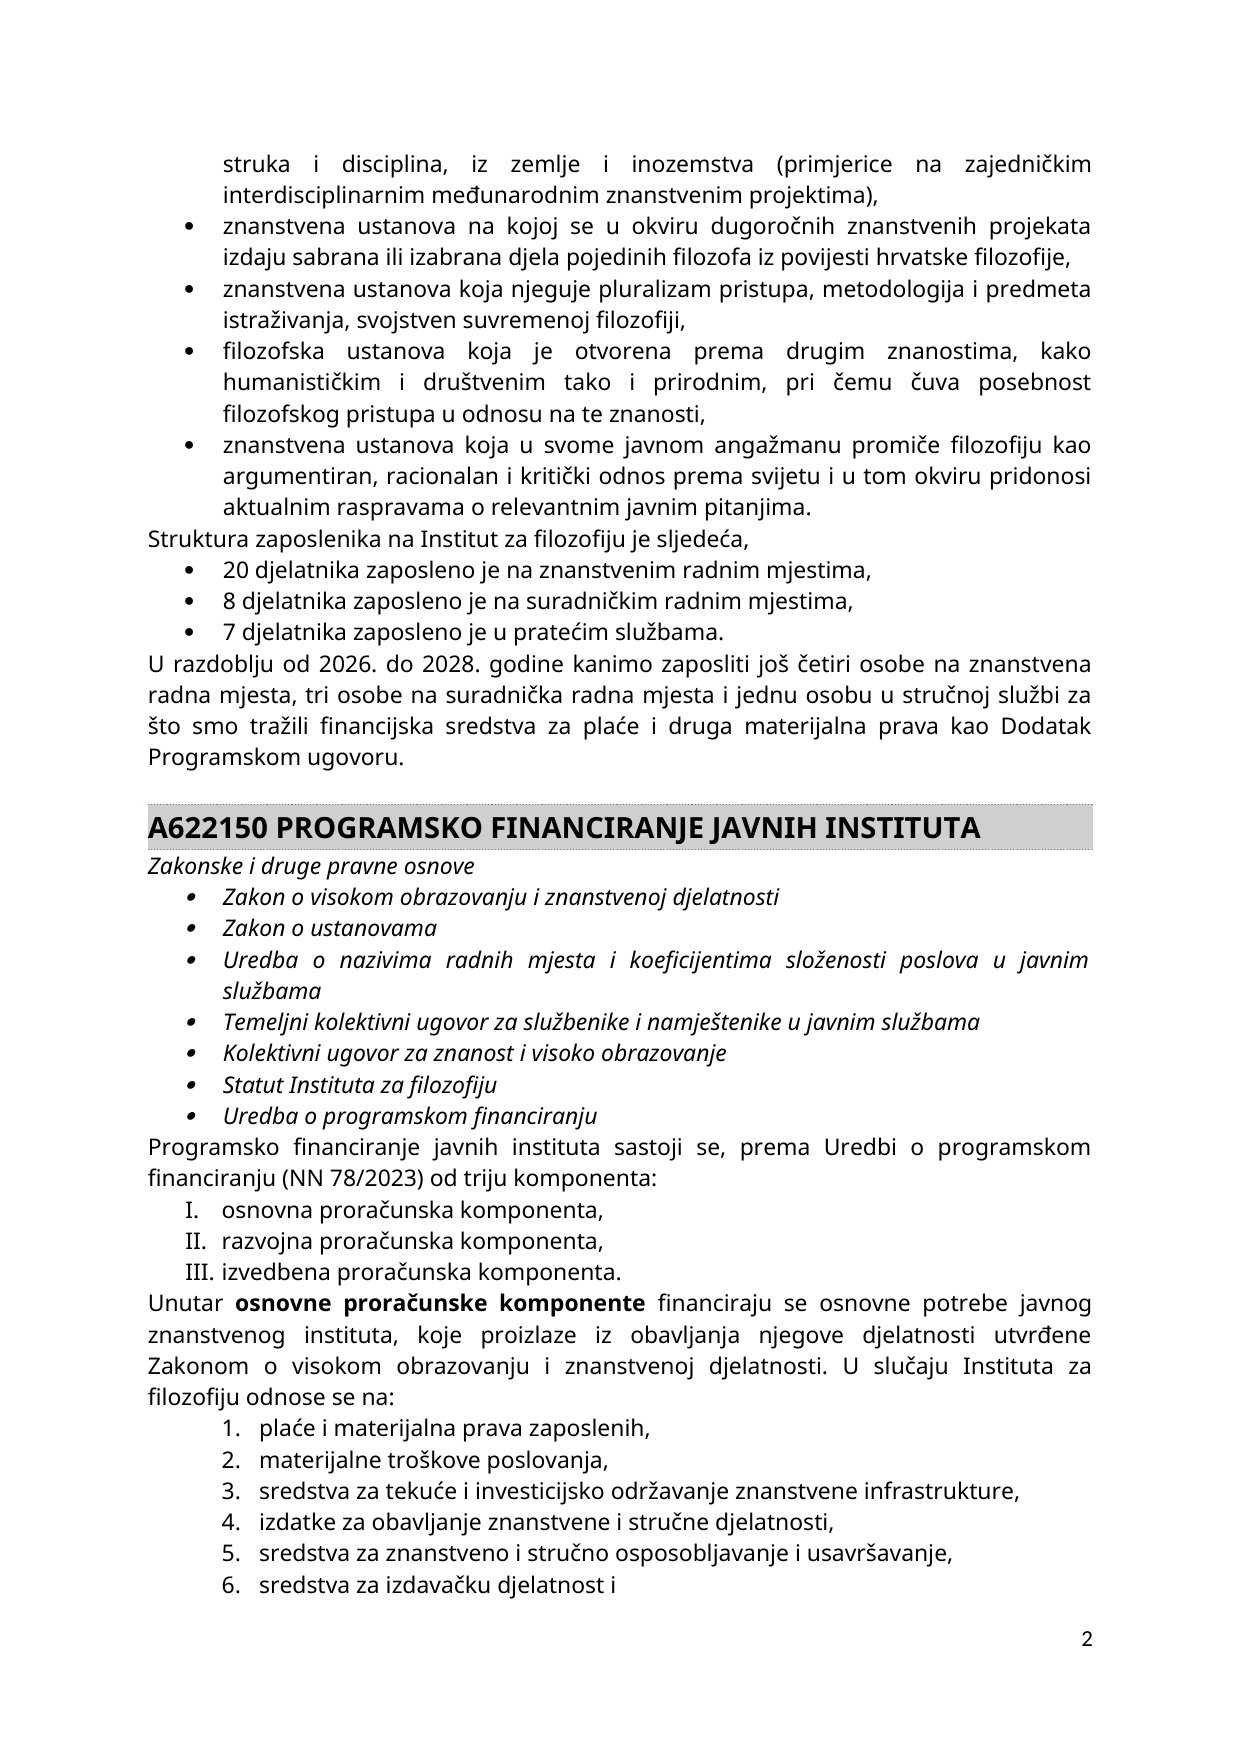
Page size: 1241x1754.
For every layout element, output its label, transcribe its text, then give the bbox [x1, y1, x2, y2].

list znanstvena ustanova koja u svome javnom angažmanu promiče filozofiju kao argumentiran, racionalan i kritički odnos prema svijetu i u tom okviru pridonosi aktualnim raspravama o relevantnim javnim pitanjima. [185, 429, 1093, 523]
list sredstva za tekuće i investicijsko održavanje znanstvene infrastrukture, [221, 1475, 1093, 1506]
list znanstvena ustanova koja njeguje pluralizam pristupa, metodologija i predmeta istraživanja, svojstven suvremenoj filozofiji, [185, 273, 1093, 335]
list 8 djelatnika zaposleno je na suradničkim radnim mjestima, [185, 585, 1093, 616]
text Programsko financiranje javnih instituta sastoji se, prema Uredbi o programskom financiranju (NN 78/2023) od triju komponenta: [148, 1131, 1093, 1193]
list Uredba o programskom financiranju [185, 1100, 1093, 1131]
list Zakon o visokom obrazovanju i znanstvenoj djelatnosti [185, 881, 1093, 912]
list izdatke za obavljanje znanstvene i stručne djelatnosti, [221, 1506, 1093, 1537]
list izvedbena proračunska komponenta. [185, 1256, 1093, 1287]
text Zakonske i druge pravne osnove [148, 850, 1093, 881]
text U razdoblju od 2026. do 2028. godine kanimo zaposliti još četiri osobe na znanstvena radna mjesta, tri osobe na suradnička radna mjesta i jednu osobu u stručnoj službi za što smo tražili financijska sredstva za plaće i druga materijalna prava kao Dodatak Programskom ugovoru. [148, 648, 1093, 773]
list osnovna proračunska komponenta, [185, 1193, 1093, 1225]
list Zakon o ustanovama [185, 912, 1093, 943]
list sredstva za znanstveno i stručno osposobljavanje i usavršavanje, [221, 1537, 1093, 1568]
list znanstvena ustanova na kojoj se u okviru dugoročnih znanstvenih projekata izdaju sabrana ili izabrana djela pojedinih filozofa iz povijesti hrvatske filozofije, [185, 210, 1093, 273]
list plaće i materijalna prava zaposlenih, [221, 1412, 1093, 1443]
text Unutar osnovne proračunske komponente financiraju se osnovne potrebe javnog znanstvenog instituta, koje proizlaze iz obavljanja njegove djelatnosti utvrđene Zakonom o visokom obrazovanju i znanstvenoj djelatnosti. U slučaju Instituta za filozofiju odnose se na: [148, 1287, 1093, 1412]
list 7 djelatnika zaposleno je u pratećim službama. [185, 616, 1093, 648]
text Struktura zaposlenika na Institut za filozofiju je sljedeća, [148, 523, 1093, 554]
list sredstva za izdavačku djelatnost i [221, 1568, 1093, 1600]
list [185, 148, 1093, 210]
list razvojna proračunska komponenta, [185, 1225, 1093, 1256]
list Kolektivni ugovor za znanost i visoko obrazovanje [185, 1037, 1093, 1068]
list filozofska ustanova koja je otvorena prema drugim znanostima, kako humanističkim i društvenim tako i prirodnim, pri čemu čuva posebnost filozofskog pristupa u odnosu na te znanosti, [185, 335, 1093, 429]
list 20 djelatnika zaposleno je na znanstvenim radnim mjestima, [185, 554, 1093, 585]
list Uredba o nazivima radnih mjesta i koeficijentima složenosti poslova u javnim službama [185, 943, 1093, 1006]
list Temeljni kolektivni ugovor za službenike i namještenike u javnim službama [185, 1006, 1093, 1037]
text A622150 PROGRAMSKO FINANCIRANJE JAVNIH INSTITUTA [148, 804, 1093, 850]
list Statut Instituta za filozofiju [185, 1068, 1093, 1100]
list materijalne troškove poslovanja, [221, 1443, 1093, 1475]
